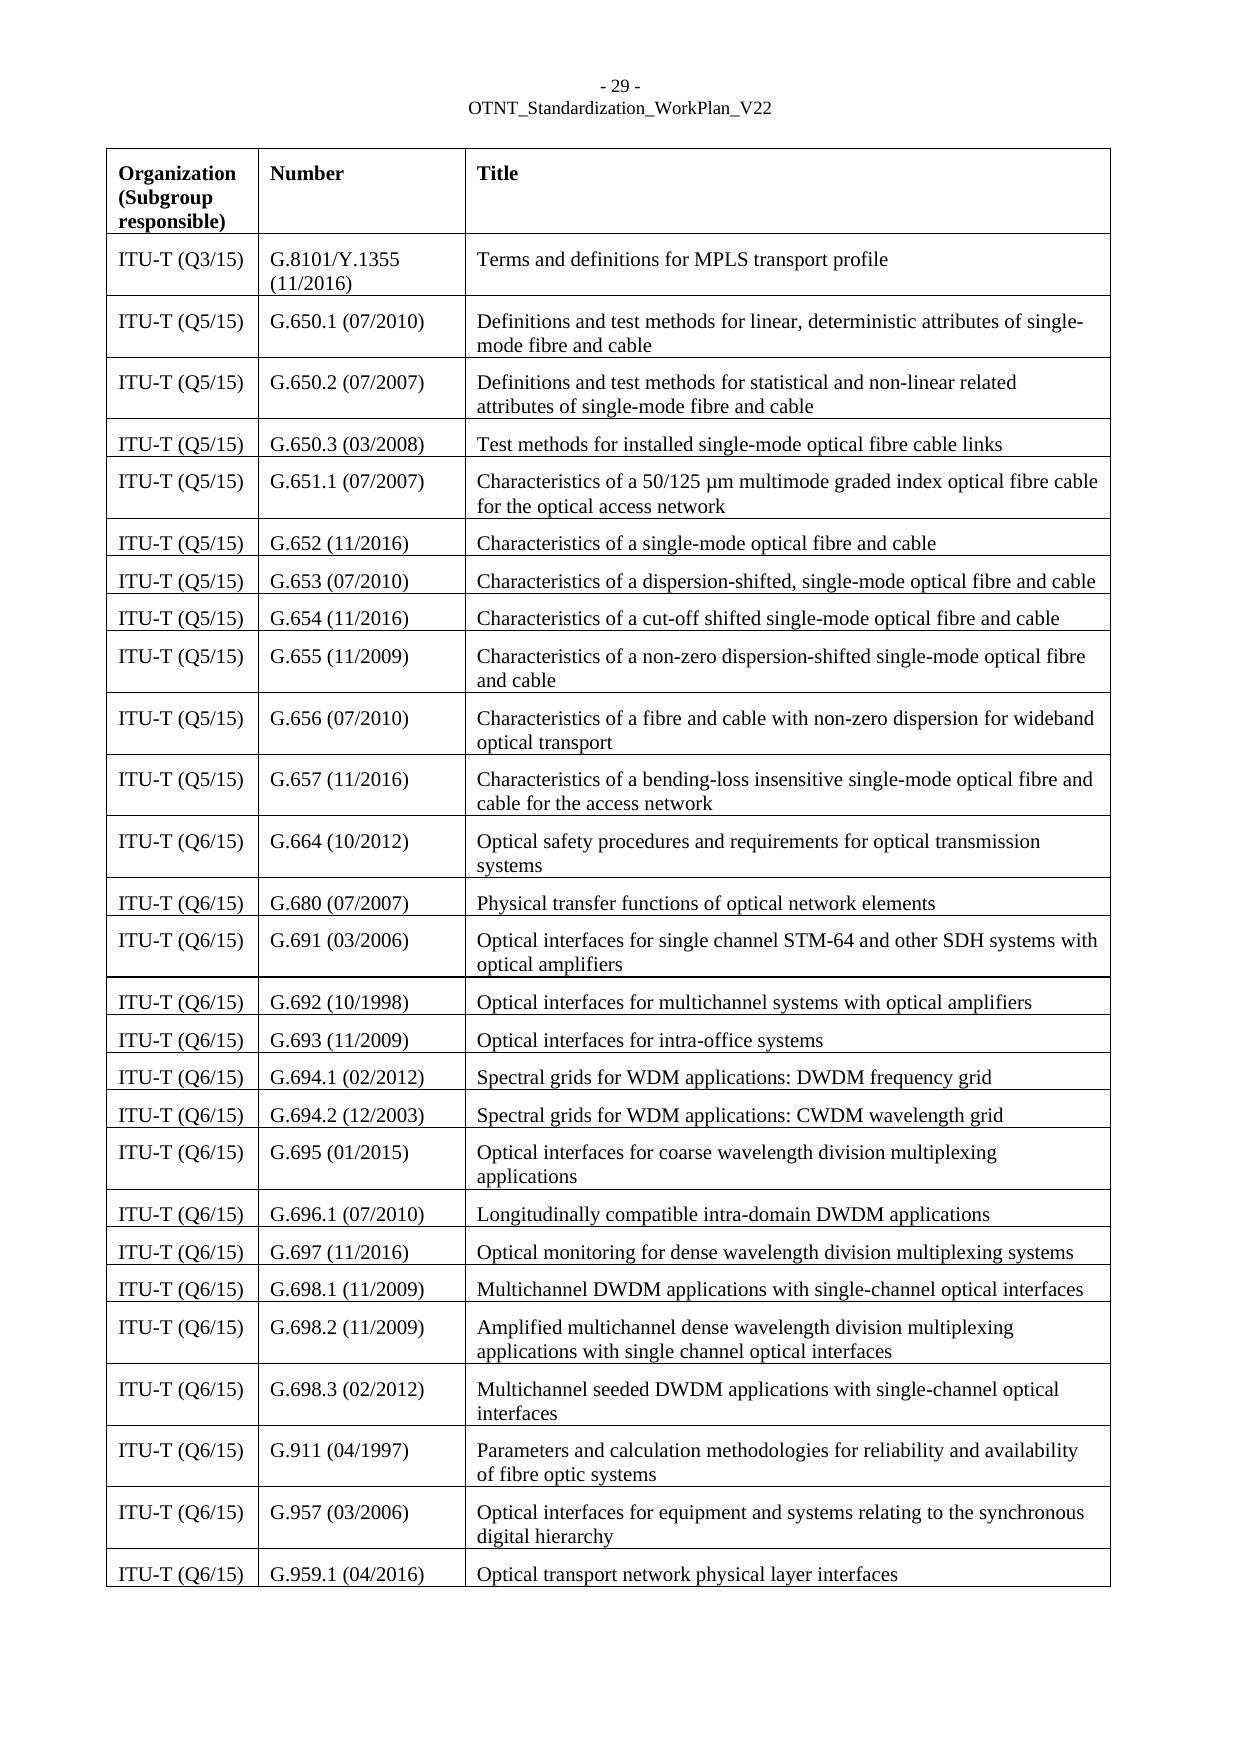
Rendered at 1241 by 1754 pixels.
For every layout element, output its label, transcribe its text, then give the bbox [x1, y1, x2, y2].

table_cell Characteristics of a single-mode optical fibre and cable [466, 519, 1110, 555]
table_cell G.691 (03/2006) [259, 916, 465, 976]
table_cell ITU-T (Q6/15) [107, 816, 258, 877]
table_cell ITU-T (Q5/15) [107, 755, 258, 815]
table_cell ITU-T (Q6/15) [107, 1549, 258, 1586]
table_cell Characteristics of a cut-off shifted single-mode optical fibre and cable [466, 594, 1110, 630]
table_cell G.693 (11/2009) [259, 1015, 465, 1052]
table_cell ITU-T (Q5/15) [107, 419, 258, 456]
table_cell Physical transfer functions of optical network elements [466, 878, 1110, 915]
table_cell G.652 (11/2016) [259, 519, 465, 555]
table_cell Optical interfaces for coarse wavelength division multiplexing applications [466, 1128, 1110, 1188]
table_cell ITU-T (Q5/15) [107, 296, 258, 357]
table_cell ITU-T (Q6/15) [107, 916, 258, 976]
table_cell G.653 (07/2010) [259, 556, 465, 593]
table_cell Terms and definitions for MPLS transport profile [466, 234, 1110, 295]
table_cell Optical interfaces for intra-office systems [466, 1015, 1110, 1052]
table_cell G.698.3 (02/2012) [259, 1364, 465, 1424]
table_cell G.655 (11/2009) [259, 631, 465, 692]
table_cell ITU-T (Q6/15) [107, 1015, 258, 1052]
table_cell G.650.2 (07/2007) [259, 358, 465, 418]
table_cell G.651.1 (07/2007) [259, 457, 465, 518]
table_cell G.695 (01/2015) [259, 1128, 465, 1188]
table_cell ITU-T (Q6/15) [107, 1053, 258, 1089]
table_cell G.657 (11/2016) [259, 755, 465, 815]
table_cell ITU-T (Q6/15) [107, 978, 258, 1014]
table_cell ITU-T (Q5/15) [107, 693, 258, 754]
table_cell Amplified multichannel dense wavelength division multiplexing applications with single channel optical interfaces [466, 1302, 1110, 1363]
table_cell Definitions and test methods for linear, deterministic attributes of single-mode fibre and cable [466, 296, 1110, 357]
table_cell ITU-T (Q5/15) [107, 457, 258, 518]
table_cell G.911 (04/1997) [259, 1426, 465, 1486]
table_cell ITU-T (Q6/15) [107, 1190, 258, 1226]
table_cell G.650.3 (03/2008) [259, 419, 465, 456]
table_cell G.694.2 (12/2003) [259, 1090, 465, 1127]
table_cell Optical safety procedures and requirements for optical transmission systems [466, 816, 1110, 877]
table_cell G.957 (03/2006) [259, 1487, 465, 1548]
table_cell ITU-T (Q5/15) [107, 519, 258, 555]
table_cell Longitudinally compatible intra-domain DWDM applications [466, 1190, 1110, 1226]
table_cell G.680 (07/2007) [259, 878, 465, 915]
table_cell G.959.1 (04/2016) [259, 1549, 465, 1586]
table_cell G.664 (10/2012) [259, 816, 465, 877]
table_cell ITU-T (Q6/15) [107, 1364, 258, 1424]
table_cell ITU-T (Q6/15) [107, 1128, 258, 1188]
table_cell G.650.1 (07/2010) [259, 296, 465, 357]
table_cell Optical interfaces for single channel STM-64 and other SDH systems with optical amplifiers [466, 916, 1110, 976]
table_cell G.698.2 (11/2009) [259, 1302, 465, 1363]
table_cell Optical transport network physical layer interfaces [466, 1549, 1110, 1586]
table_header Number [259, 149, 465, 233]
table_cell Test methods for installed single-mode optical fibre cable links [466, 419, 1110, 456]
table_cell ITU-T (Q5/15) [107, 358, 258, 418]
table_cell G.697 (11/2016) [259, 1227, 465, 1264]
table_cell ITU-T (Q6/15) [107, 1227, 258, 1264]
table_header Organization (Subgroup responsible) [107, 149, 258, 233]
table_cell Characteristics of a 50/125 µm multimode graded index optical fibre cable for the optical access network [466, 457, 1110, 518]
table_cell Characteristics of a non-zero dispersion-shifted single-mode optical fibre and cable [466, 631, 1110, 692]
table_cell ITU-T (Q6/15) [107, 878, 258, 915]
table_cell ITU-T (Q6/15) [107, 1302, 258, 1363]
table_cell G.696.1 (07/2010) [259, 1190, 465, 1226]
table_cell ITU-T (Q5/15) [107, 556, 258, 593]
table_cell ITU-T (Q6/15) [107, 1487, 258, 1548]
table_cell Spectral grids for WDM applications: DWDM frequency grid [466, 1053, 1110, 1089]
table_cell G.692 (10/1998) [259, 978, 465, 1014]
table_cell Spectral grids for WDM applications: CWDM wavelength grid [466, 1090, 1110, 1127]
table_cell ITU-T (Q3/15) [107, 234, 258, 295]
table_cell ITU-T (Q6/15) [107, 1265, 258, 1301]
table_cell Characteristics of a fibre and cable with non-zero dispersion for wideband optical transport [466, 693, 1110, 754]
table_cell Parameters and calculation methodologies for reliability and availability of fibre optic systems [466, 1426, 1110, 1486]
table_header Title [466, 149, 1110, 233]
table_cell ITU-T (Q5/15) [107, 631, 258, 692]
table_cell G.656 (07/2010) [259, 693, 465, 754]
table_cell ITU-T (Q6/15) [107, 1426, 258, 1486]
table_cell Optical interfaces for equipment and systems relating to the synchronous digital hierarchy [466, 1487, 1110, 1548]
table_cell Characteristics of a bending-loss insensitive single-mode optical fibre and cable for the access network [466, 755, 1110, 815]
table_cell G.654 (11/2016) [259, 594, 465, 630]
table_cell Optical interfaces for multichannel systems with optical amplifiers [466, 978, 1110, 1014]
table_cell Optical monitoring for dense wavelength division multiplexing systems [466, 1227, 1110, 1264]
table_cell Multichannel seeded DWDM applications with single-channel optical interfaces [466, 1364, 1110, 1424]
table_cell G.698.1 (11/2009) [259, 1265, 465, 1301]
table_cell G.694.1 (02/2012) [259, 1053, 465, 1089]
table_cell Definitions and test methods for statistical and non-linear related attributes of single-mode fibre and cable [466, 358, 1110, 418]
table_cell G.8101/Y.1355 (11/2016) [259, 234, 465, 295]
table_cell ITU-T (Q6/15) [107, 1090, 258, 1127]
table_cell Characteristics of a dispersion-shifted, single-mode optical fibre and cable [466, 556, 1110, 593]
table_cell Multichannel DWDM applications with single-channel optical interfaces [466, 1265, 1110, 1301]
table_cell ITU-T (Q5/15) [107, 594, 258, 630]
